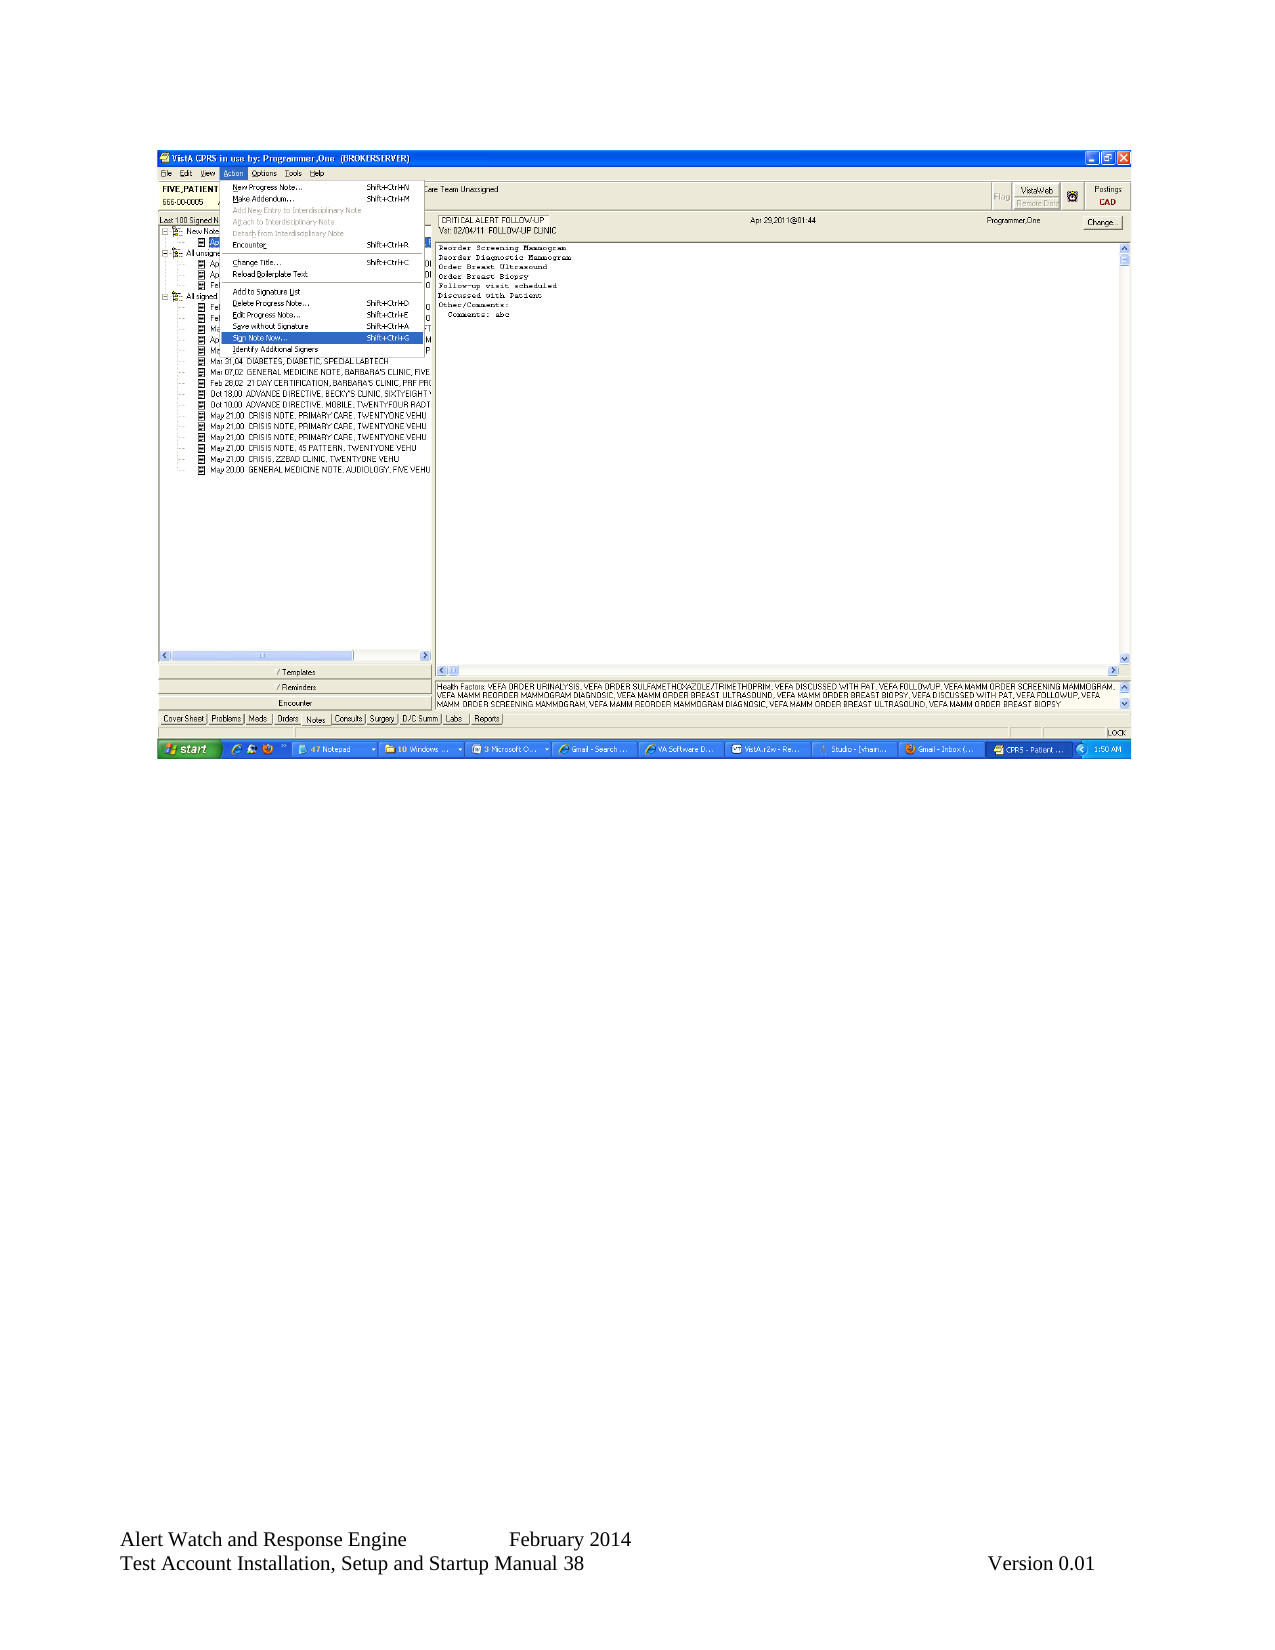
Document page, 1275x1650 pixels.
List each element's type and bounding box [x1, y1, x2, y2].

picture [157, 150, 1132, 759]
